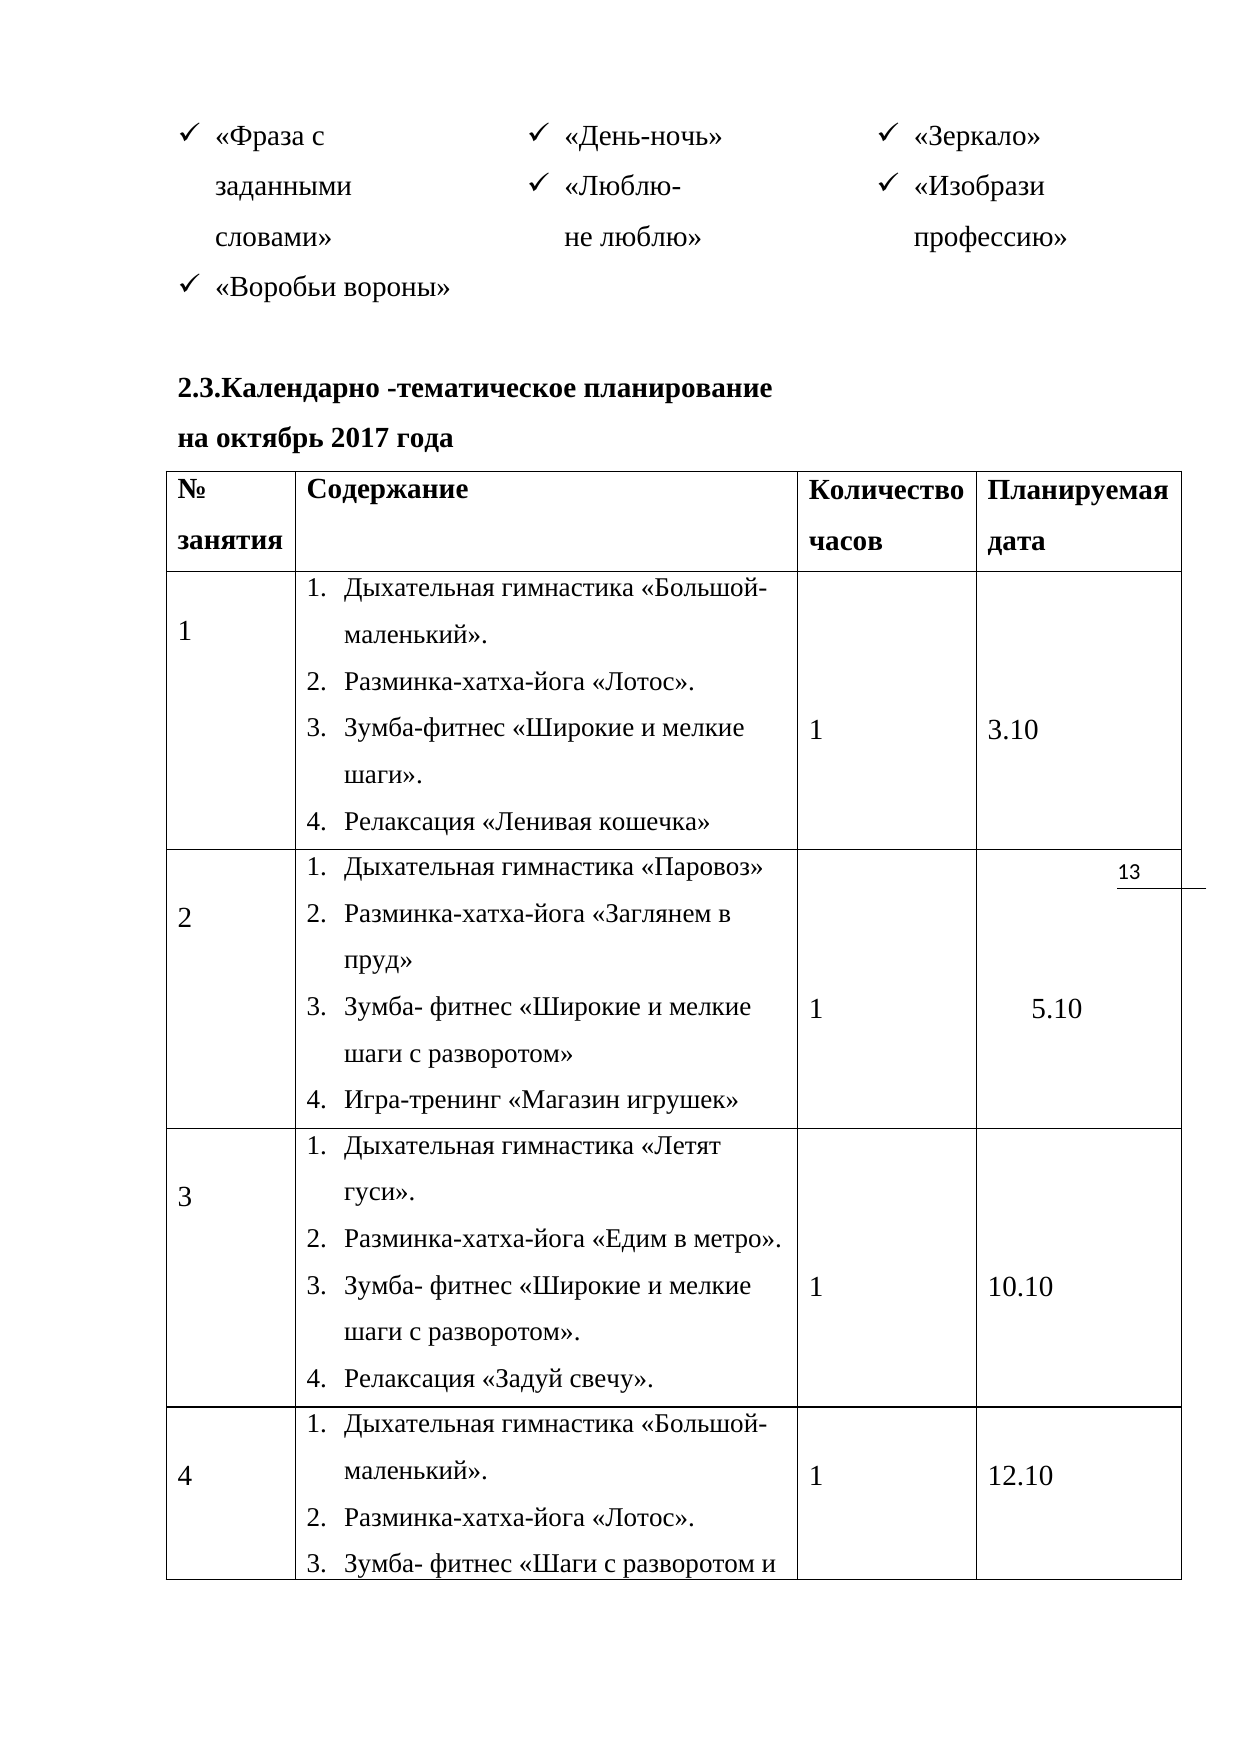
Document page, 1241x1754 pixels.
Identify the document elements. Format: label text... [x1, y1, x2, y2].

list «Люблю- [527, 168, 802, 202]
list «Зеркало» [876, 118, 1152, 152]
list «Изобрази профессию» [876, 168, 1152, 252]
table_cell 3 [167, 1129, 295, 1406]
table_cell 12.10 [977, 1408, 1181, 1579]
text 2.3.Календарно -тематическое планирование [177, 370, 1152, 403]
table_cell Дыхательная гимнастика «Большой-маленький». Разминка-хатха-йога «Лотос». Зумба-фитнес «Широкие и мелкие шаги». Релаксация «Ленивая кошечка» [296, 572, 797, 849]
table_cell 5.10 [977, 850, 1181, 1128]
list «Воробьи вороны» [177, 269, 453, 303]
list «День-ночь» [527, 118, 802, 152]
table_cell 4 [167, 1408, 295, 1579]
table_header Планируемая дата [977, 472, 1181, 571]
table_cell 1 [798, 1129, 976, 1406]
table_cell 1 [798, 850, 976, 1128]
table_cell 3.10 [977, 572, 1181, 849]
table_header № занятия [167, 472, 295, 571]
table_cell 10.10 [977, 1129, 1181, 1406]
list «Фраза с [177, 118, 453, 152]
table_header Содержание [296, 472, 797, 571]
table_cell 1 [798, 1408, 976, 1579]
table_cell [296, 1408, 797, 1579]
text на октябрь 2017 года [177, 420, 1152, 454]
table_header Количество часов [798, 472, 976, 571]
list заданными словами» [215, 168, 453, 252]
table_cell 1 [798, 572, 976, 849]
table_cell Дыхательная гимнастика «Паровоз» Разминка-хатха-йога «Заглянем в пруд» Зумба- фитнес «Широкие и мелкие шаги с разворотом» Игра-тренинг «Магазин игрушек» [296, 850, 797, 1128]
table_cell 2 [167, 850, 295, 1128]
list не люблю» [564, 219, 802, 252]
table_cell 1 [167, 572, 295, 849]
table_cell Дыхательная гимнастика «Летят гуси». Разминка-хатха-йога «Едим в метро». Зумба- фитнес «Широкие и мелкие шаги с разворотом». Релаксация «Задуй свечу». [296, 1129, 797, 1406]
